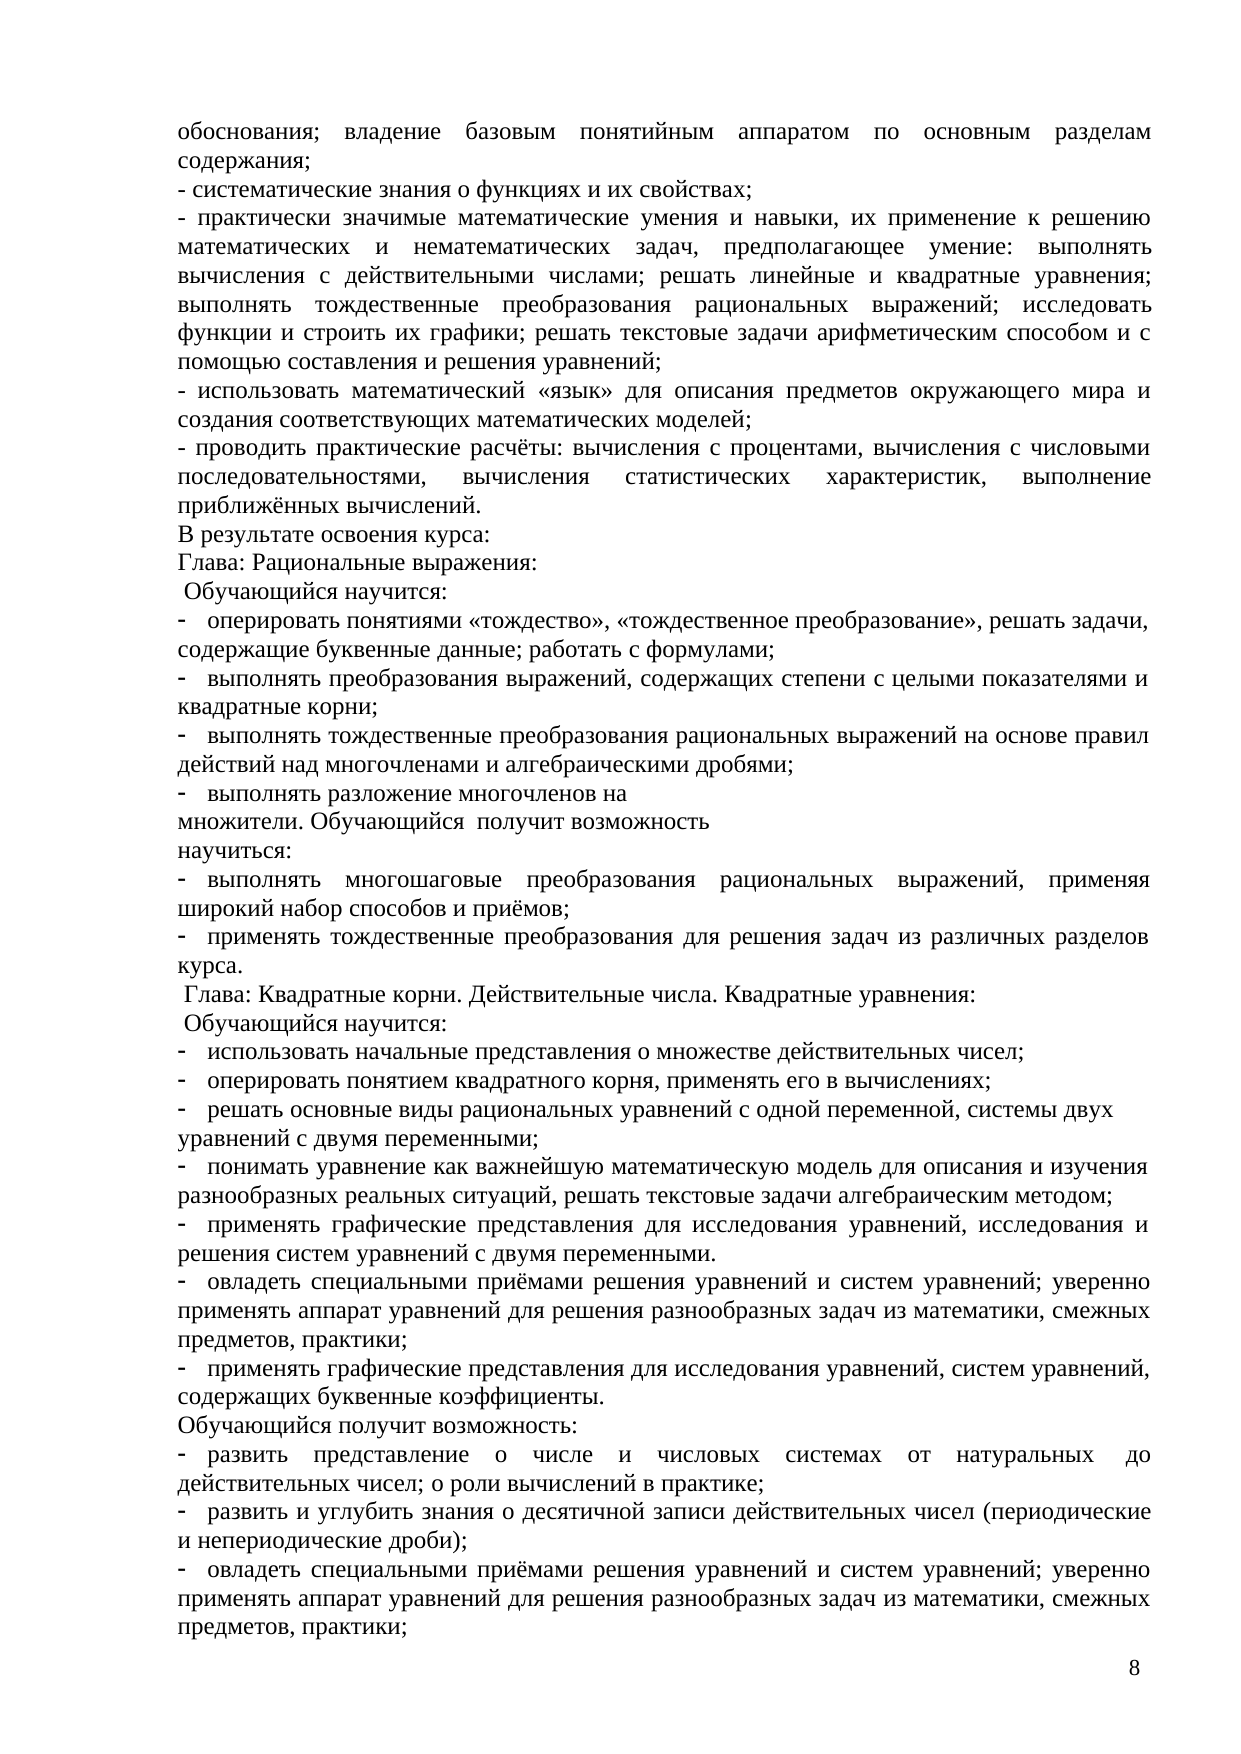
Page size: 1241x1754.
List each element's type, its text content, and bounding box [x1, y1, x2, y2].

list применять графические представления для исследования уравнений, систем уравнений, содержащих буквенные коэффициенты. [177, 1353, 1151, 1410]
list развить и углубить знания о десятичной записи действительных чисел (периодические и непериодические дроби); [177, 1496, 1151, 1554]
list использовать математический «язык» для описания предметов окружающего мира и создания соответствующих математических моделей; [177, 375, 1151, 432]
list проводить практические расчёты: вычисления с процентами, вычисления с числовыми последовательностями, вычисления статистических характеристик, выполнение приближённых вычислений. [177, 432, 1151, 519]
list использовать начальные представления о множестве действительных чисел; [177, 1036, 1209, 1065]
text обоснования; владение базовым понятийным аппаратом по основным разделам содержания; [177, 116, 1151, 174]
list выполнять разложение многочленов на множители. Обучающийся получит возможность научиться: [177, 778, 760, 864]
list применять тождественные преобразования для решения задач из различных разделов курса. [177, 921, 1152, 979]
list систематические знания о функциях и их свойствах; [177, 174, 1209, 202]
list развить представление о числе и числовых системах от натуральных до действительных чисел; о роли вычислений в практике; [177, 1439, 1151, 1496]
list понимать уравнение как важнейшую математическую модель для описания и изучения разнообразных реальных ситуаций, решать текстовые задачи алгебраическим методом; [177, 1151, 1151, 1209]
list выполнять преобразования выражений, содержащих степени с целыми показателями и квадратные корни; [177, 663, 1151, 720]
text Обучающийся научится: [184, 576, 1209, 605]
list выполнять многошаговые преобразования рациональных выражений, применяя широкий набор способов и приёмов; [177, 864, 1151, 921]
list оперировать понятиями «тождество», «тождественное преобразование», решать задачи, содержащие буквенные данные; работать с формулами; [177, 605, 1151, 663]
text Глава: Рациональные выражения: [177, 547, 1209, 576]
list применять графические представления для исследования уравнений, исследования и решения систем уравнений с двумя переменными. [177, 1209, 1151, 1266]
text Обучающийся получит возможность: [177, 1410, 1209, 1439]
list оперировать понятием квадратного корня, применять его в вычислениях; [177, 1065, 1209, 1094]
text В результате освоения курса: [177, 519, 1209, 547]
list решать основные виды рациональных уравнений с одной переменной, системы двух уравнений с двумя переменными; [177, 1094, 1151, 1151]
list овладеть специальными приёмами решения уравнений и систем уравнений; уверенно применять аппарат уравнений для решения разнообразных задач из математики, смежных предметов, практики; [177, 1266, 1151, 1353]
list овладеть специальными приёмами решения уравнений и систем уравнений; уверенно применять аппарат уравнений для решения разнообразных задач из математики, смежных предметов, практики; [177, 1554, 1151, 1640]
text Глава: Квадратные корни. Действительные числа. Квадратные уравнения: Обучающийся научится: [184, 979, 1124, 1036]
list практически значимые математические умения и навыки, их применение к решению математических и нематематических задач, предполагающее умение: выполнять вычисления с действительными числами; решать линейные и квадратные уравнения; выполнять тождественные преобразования рациональных выражений; исследовать функции и строить их графики; решать текстовые задачи арифметическим способом и с помощью составления и решения уравнений; [177, 202, 1152, 375]
list выполнять тождественные преобразования рациональных выражений на основе правил действий над многочленами и алгебраическими дробями; [177, 720, 1152, 778]
